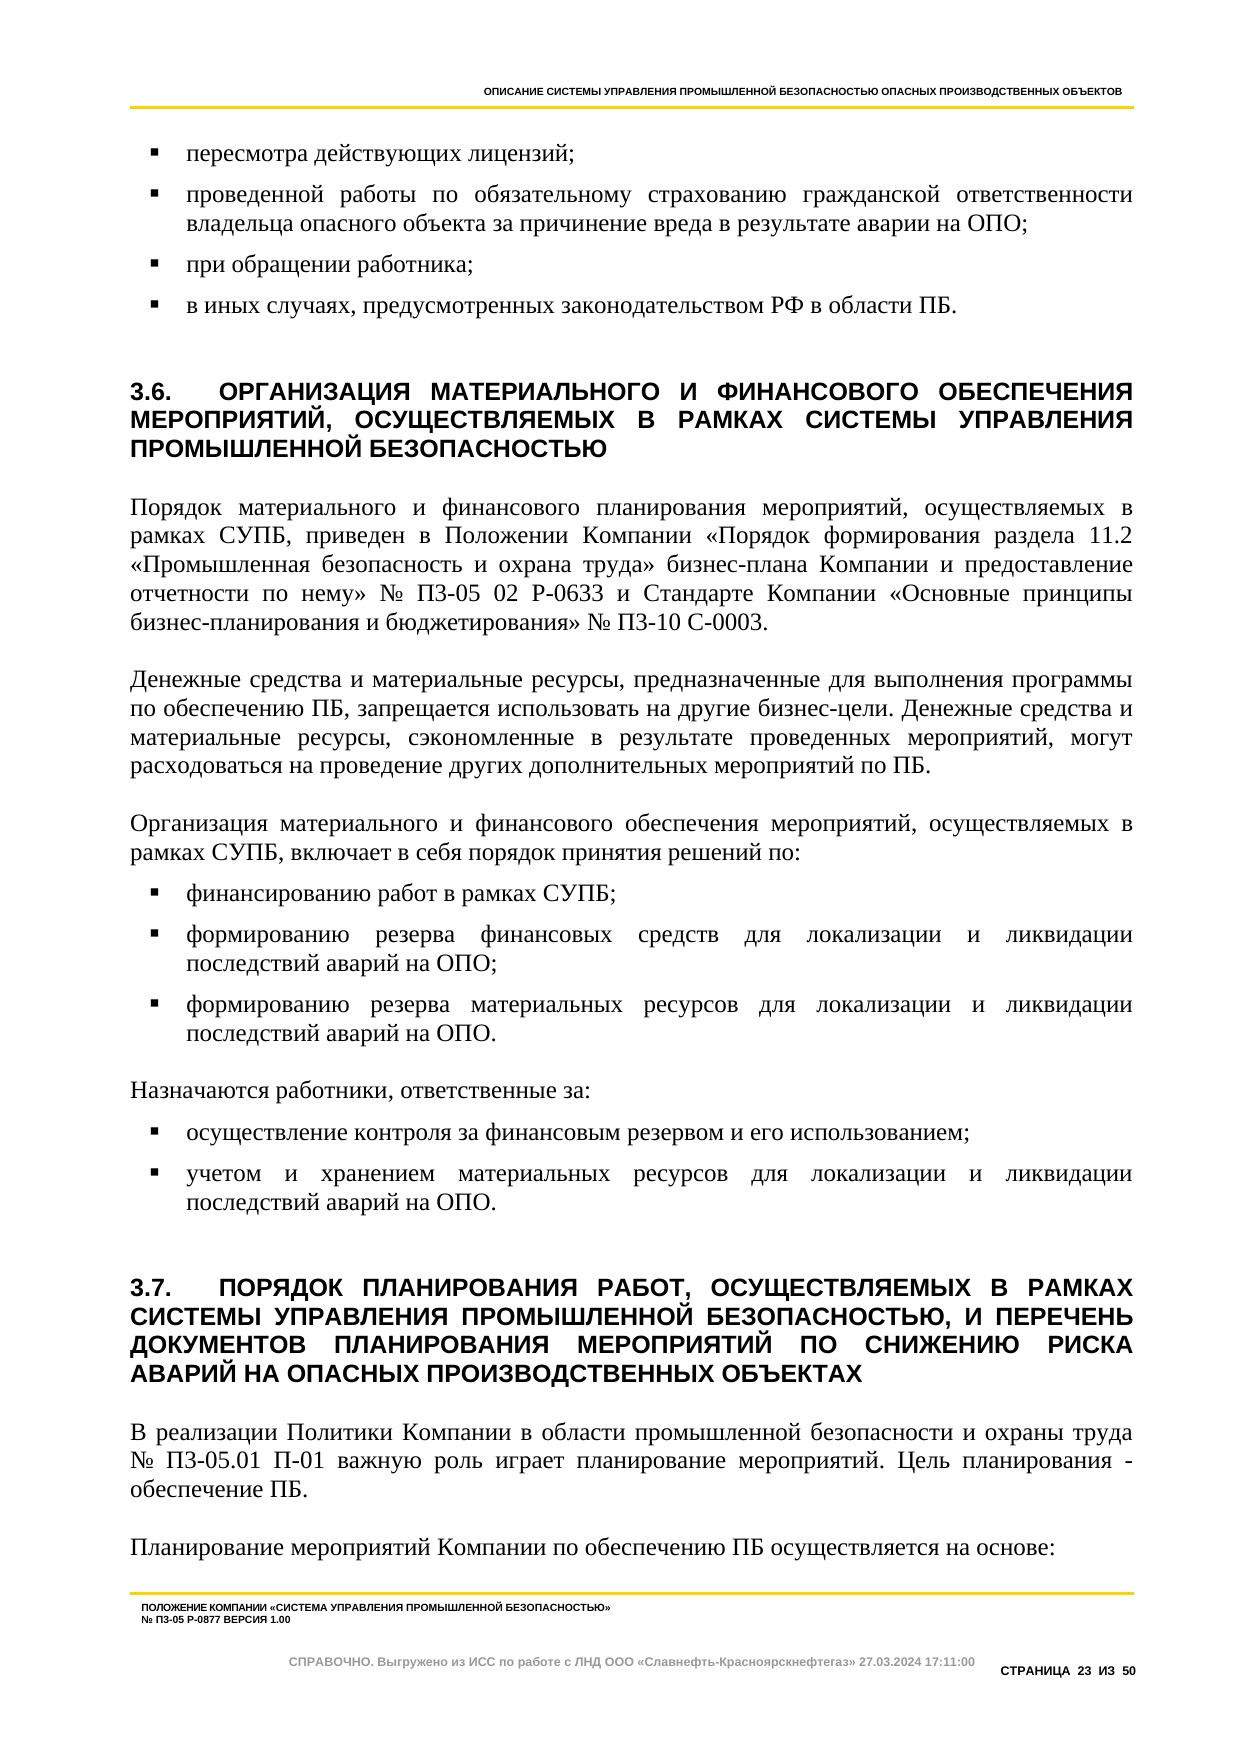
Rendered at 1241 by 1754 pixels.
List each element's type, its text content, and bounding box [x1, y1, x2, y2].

text Денежные средства и материальные ресурсы, предназначенные для выполнения программы по обеспечению ПБ, запрещается использовать на другие бизнес-цели. Денежные средства и материальные ресурсы, сэкономленные в результате проведенных мероприятий, могут расходоваться на проведение других дополнительных мероприятий по ПБ. [130, 664, 1134, 779]
text Организация материального и финансового обеспечения мероприятий, осуществляемых в рамках СУПБ, включает в себя порядок принятия решений по: [130, 808, 1134, 865]
list в иных случаях, предусмотренных законодательством РФ в области ПБ. [149, 290, 1134, 319]
subtitle ОРГАНИЗАЦИЯ МАТЕРИАЛЬНОГО И ФИНАНСОВОГО ОБЕСПЕЧЕНИЯ МЕРОПРИЯТИЙ, ОСУЩЕСТВЛЯЕМЫХ В РАМКАХ СИСТЕМЫ УПРАВЛЕНИЯ ПРОМЫШЛЕННОЙ БЕЗОПАСНОСТЬЮ [130, 377, 1134, 463]
list осуществление контроля за финансовым резервом и его использованием; [149, 1117, 1134, 1145]
list при обращении работника; [149, 249, 1134, 278]
text Планирование мероприятий Компании по обеспечению ПБ осуществляется на основе: [130, 1532, 1134, 1560]
text Назначаются работники, ответственные за: [130, 1075, 1134, 1104]
list учетом и хранением материальных ресурсов для локализации и ликвидации последствий аварий на ОПО. [149, 1158, 1134, 1215]
list формированию резерва материальных ресурсов для локализации и ликвидации последствий аварий на ОПО. [149, 989, 1134, 1047]
list проведенной работы по обязательному страхованию гражданской ответственности владельца опасного объекта за причинение вреда в результате аварии на ОПО; [149, 179, 1134, 237]
list финансированию работ в рамках СУПБ; [149, 878, 1134, 907]
text Порядок материального и финансового планирования мероприятий, осуществляемых в рамках СУПБ, приведен в Положении Компании «Порядок формирования раздела 11.2 «Промышленная безопасность и охрана труда» бизнес-плана Компании и предоставление отчетности по нему» № П3-05 02 Р-0633 и Стандарте Компании «Основные принципы бизнес-планирования и бюджетирования» № П3-10 С-0003. [130, 492, 1134, 635]
list формированию резерва финансовых средств для локализации и ликвидации последствий аварий на ОПО; [149, 919, 1134, 977]
subtitle ПОРЯДОК ПЛАНИРОВАНИЯ РАБОТ, ОСУЩЕСТВЛЯЕМЫХ В РАМКАХ СИСТЕМЫ УПРАВЛЕНИЯ ПРОМЫШЛЕННОЙ БЕЗОПАСНОСТЬЮ, И ПЕРЕЧЕНЬ ДОКУМЕНТОВ ПЛАНИРОВАНИЯ МЕРОПРИЯТИЙ ПО СНИЖЕНИЮ РИСКА АВАРИЙ НА ОПАСНЫХ ПРОИЗВОДСТВЕННЫХ ОБЪЕКТАХ [130, 1273, 1134, 1388]
text В реализации Политики Компании в области промышленной безопасности и охраны труда № П3-05.01 П-01 важную роль играет планирование мероприятий. Цель планирования - обеспечение ПБ. [130, 1417, 1134, 1503]
list пересмотра действующих лицензий; [149, 138, 1134, 167]
